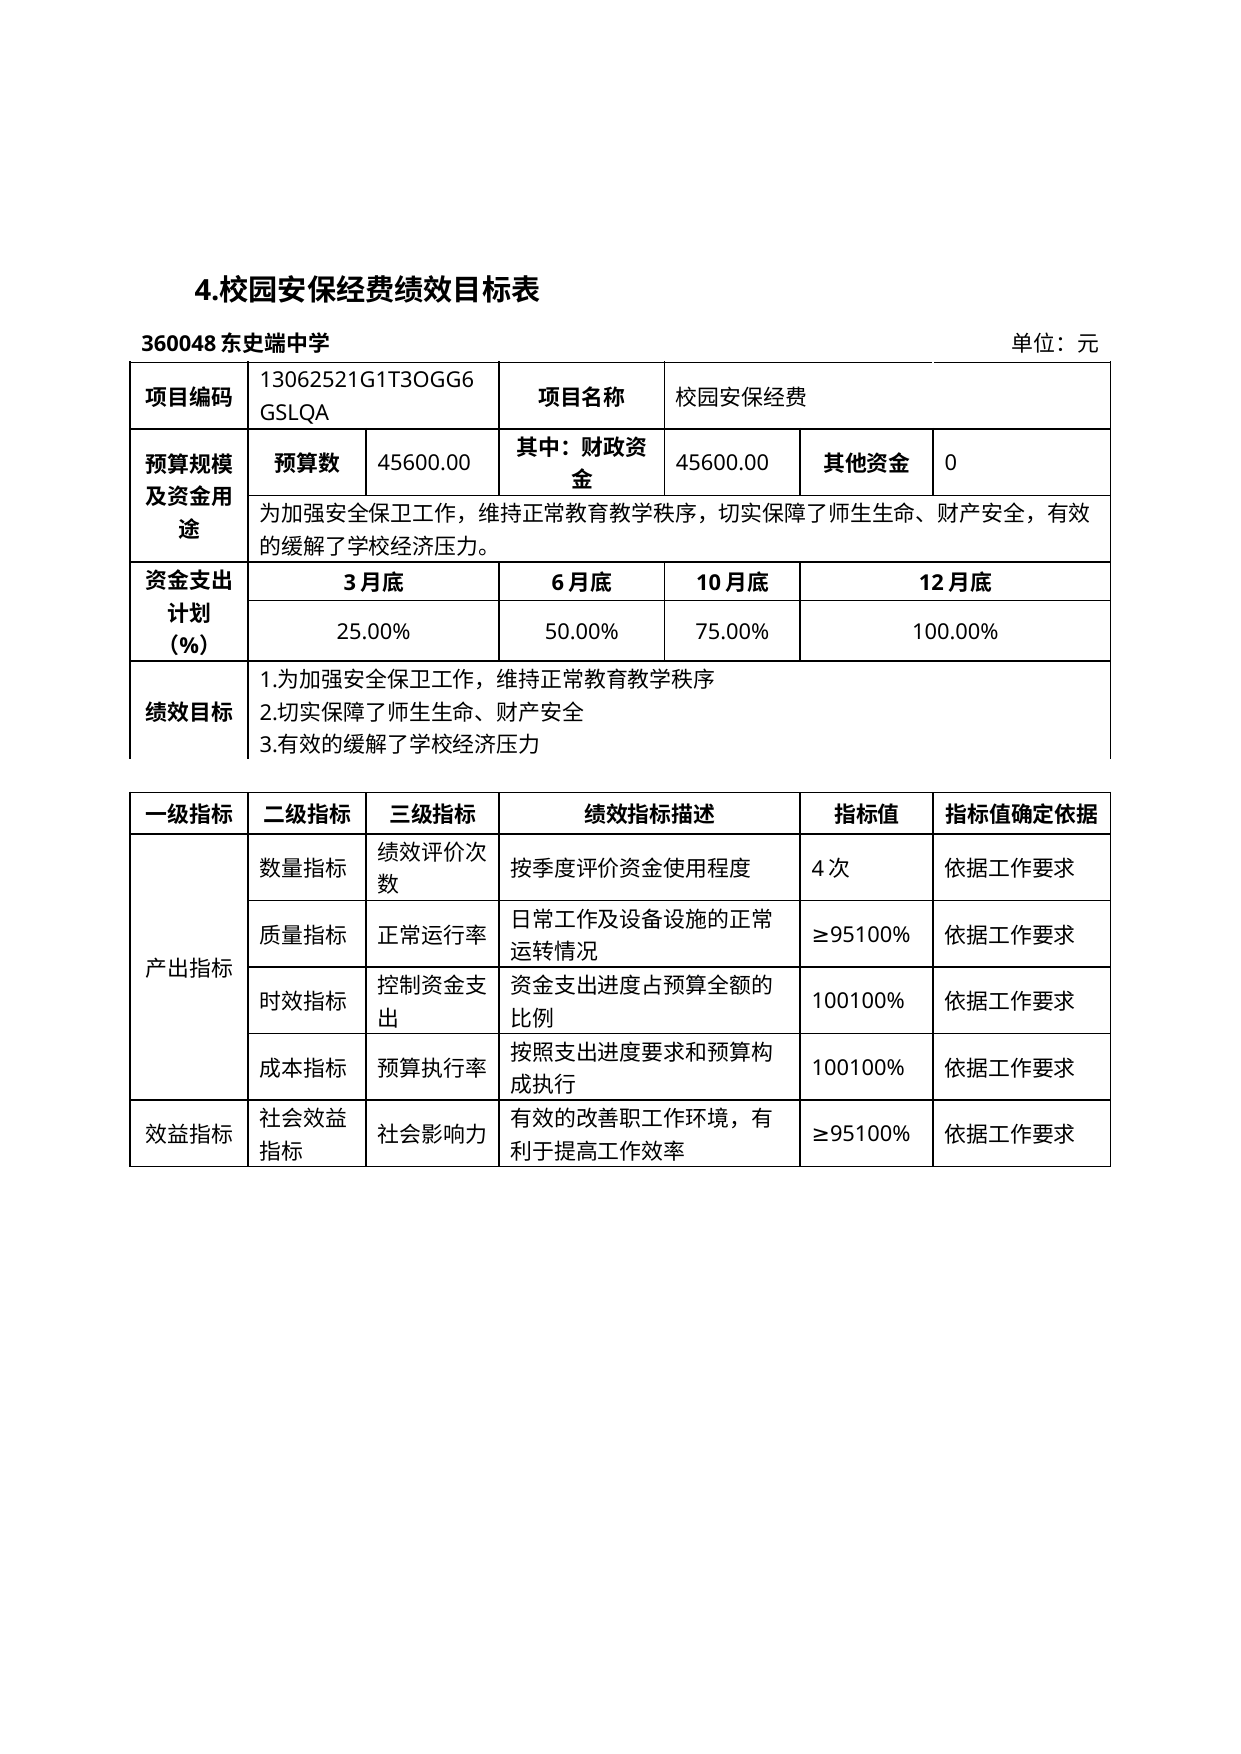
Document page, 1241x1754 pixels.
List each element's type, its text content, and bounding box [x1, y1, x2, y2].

table_cell 效益指标 [131, 1101, 247, 1166]
table_header 360048东史端中学 [131, 322, 932, 361]
text 4.校园安保经费绩效目标表 [136, 255, 1104, 320]
table_cell 资金支出进度占预算全额的比例 [500, 968, 799, 1033]
table_cell 按季度评价资金使用程度 [500, 835, 799, 899]
table_cell 为加强安全保卫工作，维持正常教育教学秩序，切实保障了师生生命、财产安全，有效的缓解了学校经济压力。 [249, 496, 1110, 561]
table_header 二级指标 [249, 793, 365, 833]
table_header 绩效指标描述 [500, 793, 799, 833]
table_cell 社会效益指标 [249, 1101, 365, 1166]
table_cell 按照支出进度要求和预算构成执行 [500, 1034, 799, 1099]
table_header 单位：元 [934, 322, 1110, 361]
table_cell 25.00% [249, 601, 498, 660]
table_cell 正常运行率 [367, 901, 498, 966]
table_cell 依据工作要求 [934, 1101, 1110, 1166]
table_cell 0 [934, 430, 1110, 494]
table_cell 4次 [801, 835, 932, 899]
table_header 三级指标 [367, 793, 498, 833]
table_cell 项目名称 [500, 363, 664, 428]
table_cell 数量指标 [249, 835, 365, 899]
table_header 指标值 [801, 793, 932, 833]
table_cell 预算规模及资金用途 [131, 430, 247, 561]
table_cell 有效的改善职工作环境，有利于提高工作效率 [500, 1101, 799, 1166]
table_cell 依据工作要求 [934, 1034, 1110, 1099]
table_cell 绩效评价次数 [367, 835, 498, 899]
table_cell 100100% [801, 968, 932, 1033]
table_header 指标值确定依据 [934, 793, 1110, 833]
table_cell 1.为加强安全保卫工作，维持正常教育教学秩序 2.切实保障了师生生命、财产安全 3.有效的缓解了学校经济压力 [249, 662, 1110, 759]
table_cell 45600.00 [367, 430, 498, 494]
table_cell 质量指标 [249, 901, 365, 966]
table_cell 社会影响力 [367, 1101, 498, 1166]
table_cell 10月底 [665, 563, 799, 599]
table_cell 依据工作要求 [934, 968, 1110, 1033]
table_cell 预算数 [249, 430, 365, 494]
table_cell 日常工作及设备设施的正常运转情况 [500, 901, 799, 966]
table_cell 校园安保经费 [665, 363, 1110, 428]
table_cell 依据工作要求 [934, 835, 1110, 899]
table_cell 资金支出计划（%） [131, 563, 247, 660]
table_cell 50.00% [500, 601, 664, 660]
table_cell 成本指标 [249, 1034, 365, 1099]
table_header 一级指标 [131, 793, 247, 833]
table_cell 45600.00 [665, 430, 799, 494]
table_cell ≥95100% [801, 1101, 932, 1166]
table_cell 产出指标 [131, 835, 247, 1099]
table_cell 预算执行率 [367, 1034, 498, 1099]
table_cell 时效指标 [249, 968, 365, 1033]
table_cell ≥95100% [801, 901, 932, 966]
table_cell 75.00% [665, 601, 799, 660]
table_cell 其他资金 [801, 430, 932, 494]
table_cell 控制资金支出 [367, 968, 498, 1033]
table_cell 依据工作要求 [934, 901, 1110, 966]
table_cell 6月底 [500, 563, 664, 599]
table_cell 13062521G1T3OGG6GSLQA [249, 363, 498, 428]
table_cell 绩效目标 [131, 662, 247, 759]
table_cell 12月底 [801, 563, 1110, 599]
table_cell 100.00% [801, 601, 1110, 660]
table_cell 3月底 [249, 563, 498, 599]
table_cell 其中：财政资金 [500, 430, 664, 494]
table_cell 100100% [801, 1034, 932, 1099]
table_cell 项目编码 [131, 363, 247, 428]
